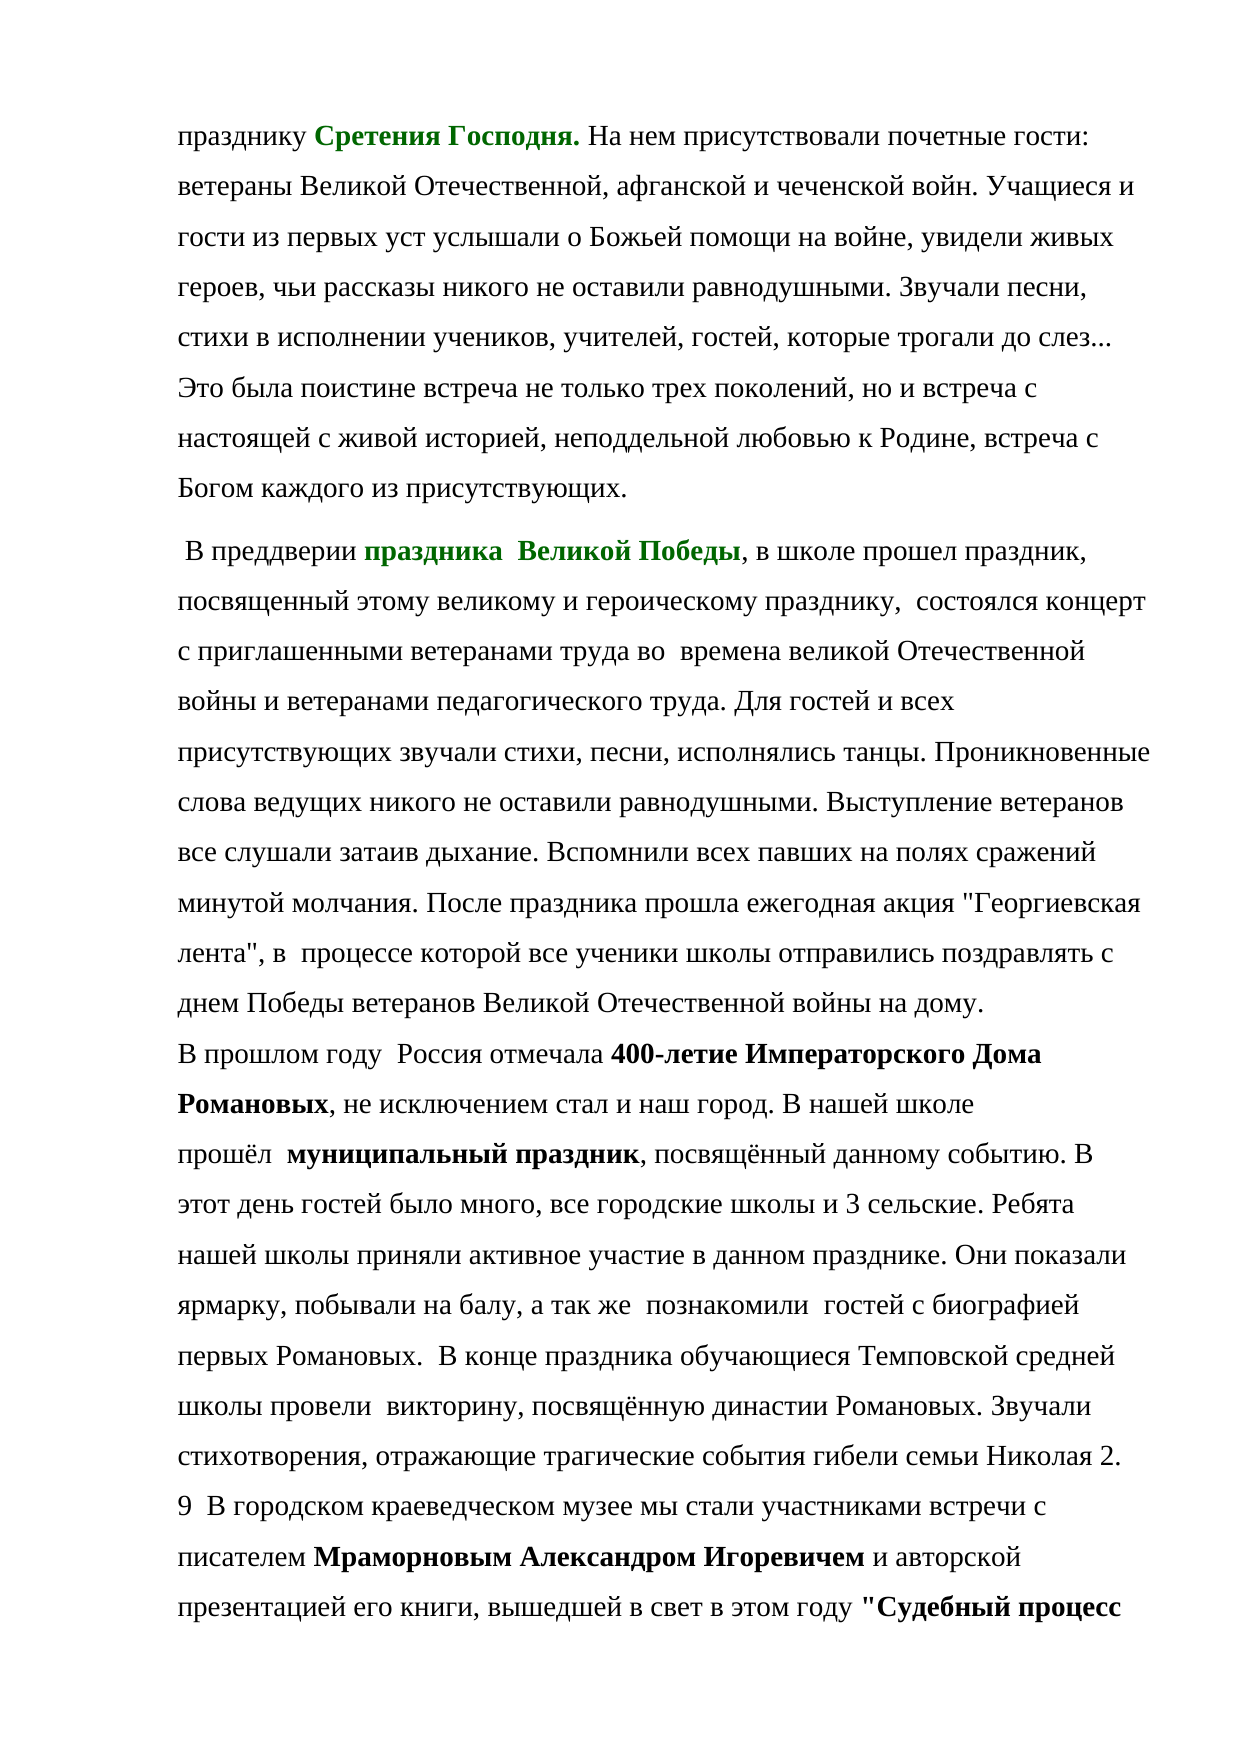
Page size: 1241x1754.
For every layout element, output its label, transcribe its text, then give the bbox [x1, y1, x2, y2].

text В преддверии праздника Великой Победы, в школе прошел праздник, посвященный этому великому и героическому празднику, состоялся концерт с приглашенными ветеранами труда во времена великой Отечественной войны и ветеранами педагогического труда. Для гостей и всех присутствующих звучали стихи, песни, исполнялись танцы. Проникновенные слова ведущих никого не оставили равнодушными. Выступление ветеранов все слушали затаив дыхание. Вспомнили всех павших на полях сражений минутой молчания. После праздника прошла ежегодная акция "Георгиевская лента", в процессе которой все ученики школы отправились поздравлять с днем Победы ветеранов Великой Отечественной войны на дому. [177, 533, 1152, 1019]
text В прошлом году Россия отмечала 400-летие Императорского Дома Романовых, не исключением стал и наш город. В нашей школе прошёл муниципальный праздник, посвящённый данному событию. В этот день гостей было много, все городские школы и 3 сельские. Ребята нашей школы приняли активное участие в данном празднике. Они показали ярмарку, побывали на балу, а так же познакомили гостей с биографией первых Романовых. В конце праздника обучающиеся Темповской средней школы провели викторину, посвящённую династии Романовых. Звучали стихотворения, отражающие трагические события гибели семьи Николая 2. [177, 1036, 1152, 1472]
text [177, 1488, 1152, 1623]
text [177, 118, 1152, 504]
